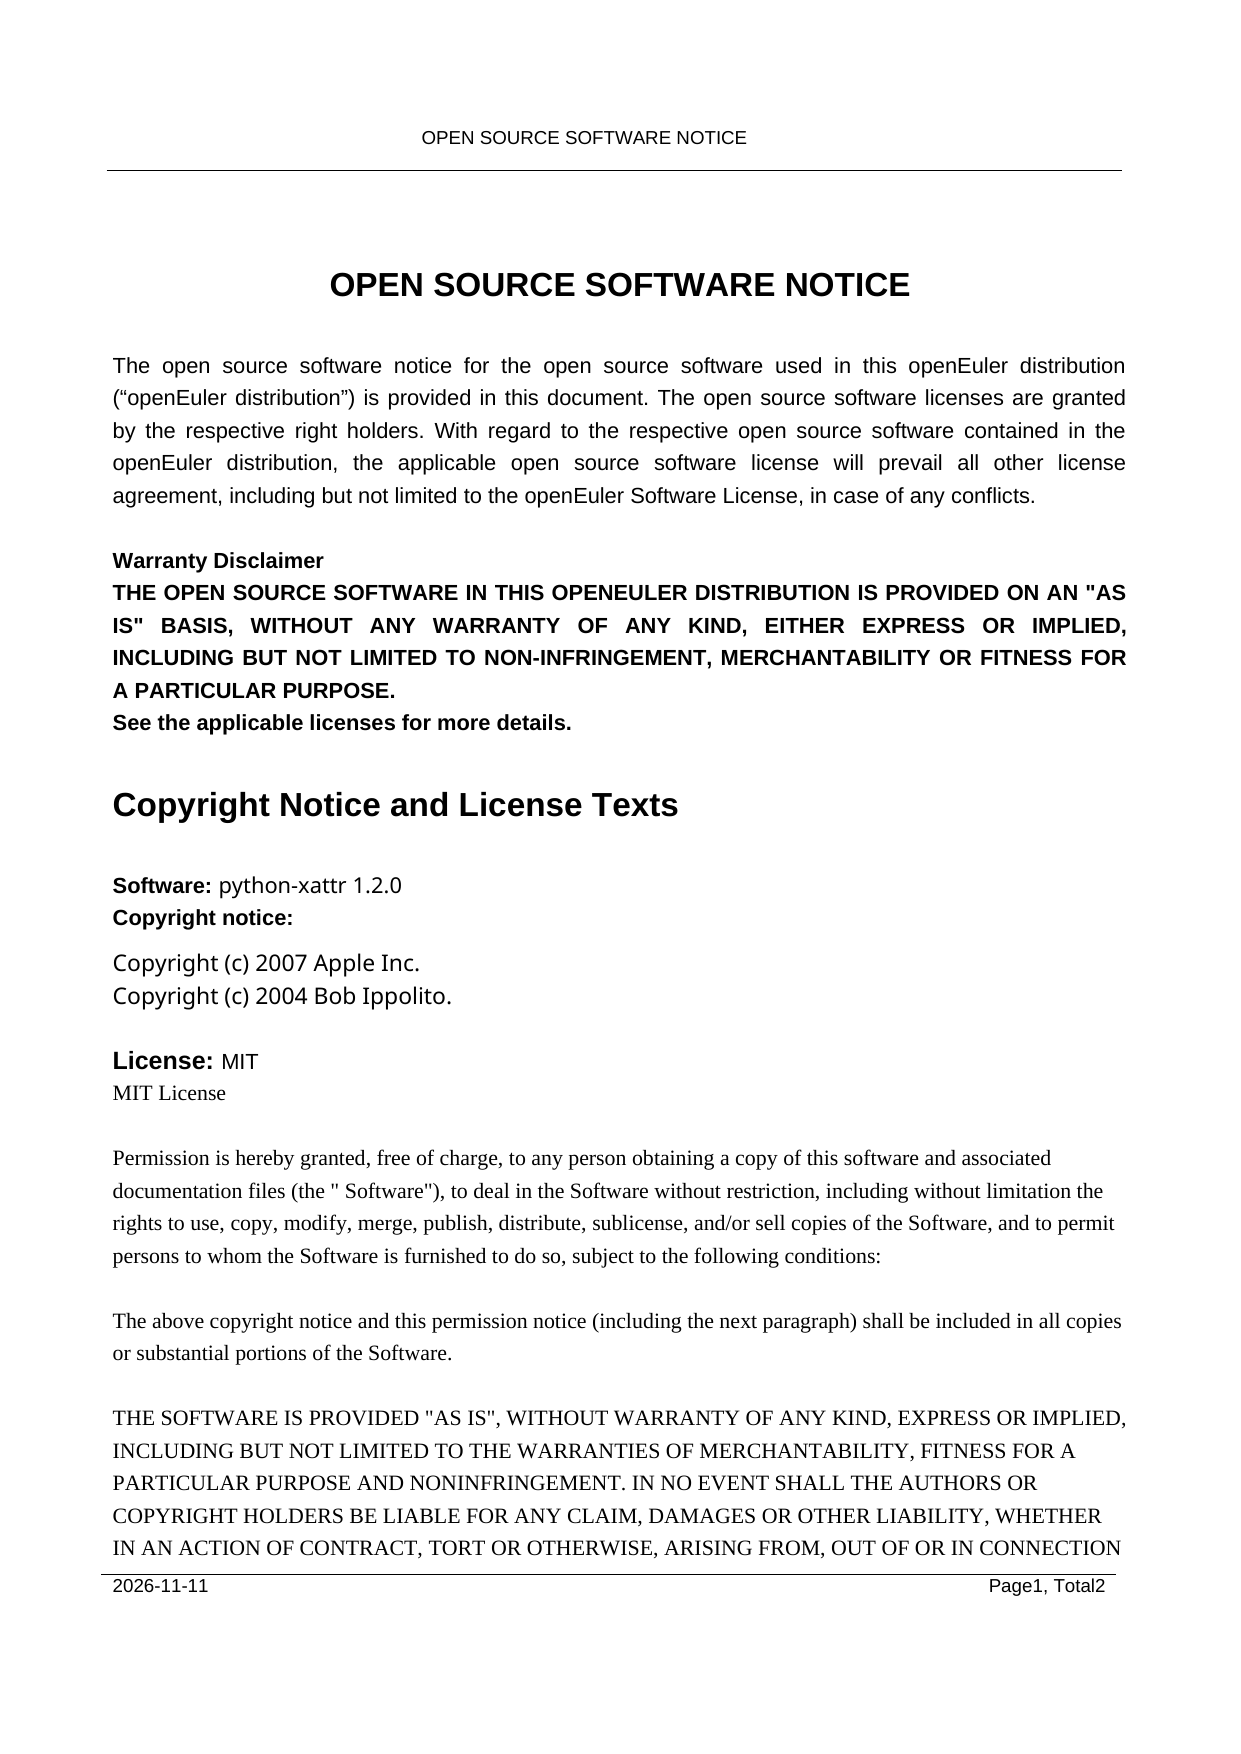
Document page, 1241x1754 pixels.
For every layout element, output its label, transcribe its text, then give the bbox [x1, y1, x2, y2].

text The open source software notice for the open source software used in this openEuler distribution (“openEuler distribution”) is provided in this document. The open source software licenses are granted by the respective right holders. With regard to the respective open source software contained in the openEuler distribution, the applicable open source software license will prevail all other license agreement, including but not limited to the openEuler Software License, in case of any conflicts. [112, 349, 1128, 511]
text THE OPEN SOURCE SOFTWARE IN THIS OPENEULER DISTRIBUTION IS PROVIDED ON AN "AS IS" BASIS, WITHOUT ANY WARRANTY OF ANY KIND, EITHER EXPRESS OR IMPLIED, INCLUDING BUT NOT LIMITED TO NON-INFRINGEMENT, MERCHANTABILITY OR FITNESS FOR A PARTICULAR PURPOSE. See the applicable licenses for more details. [112, 576, 1128, 739]
text Copyright (c) 2007 Apple Inc. Copyright (c) 2004 Bob Ippolito. [112, 947, 1128, 1044]
text Copyright notice: [112, 901, 1128, 934]
title Software: python-xattr 1.2.0 [112, 869, 1128, 901]
text License: MIT [112, 1044, 1128, 1077]
text Warranty Disclaimer [112, 544, 1128, 576]
text OPEN SOURCE SOFTWARE NOTICE [112, 251, 1128, 316]
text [112, 1077, 1128, 1564]
text Copyright Notice and License Texts [112, 771, 1128, 836]
